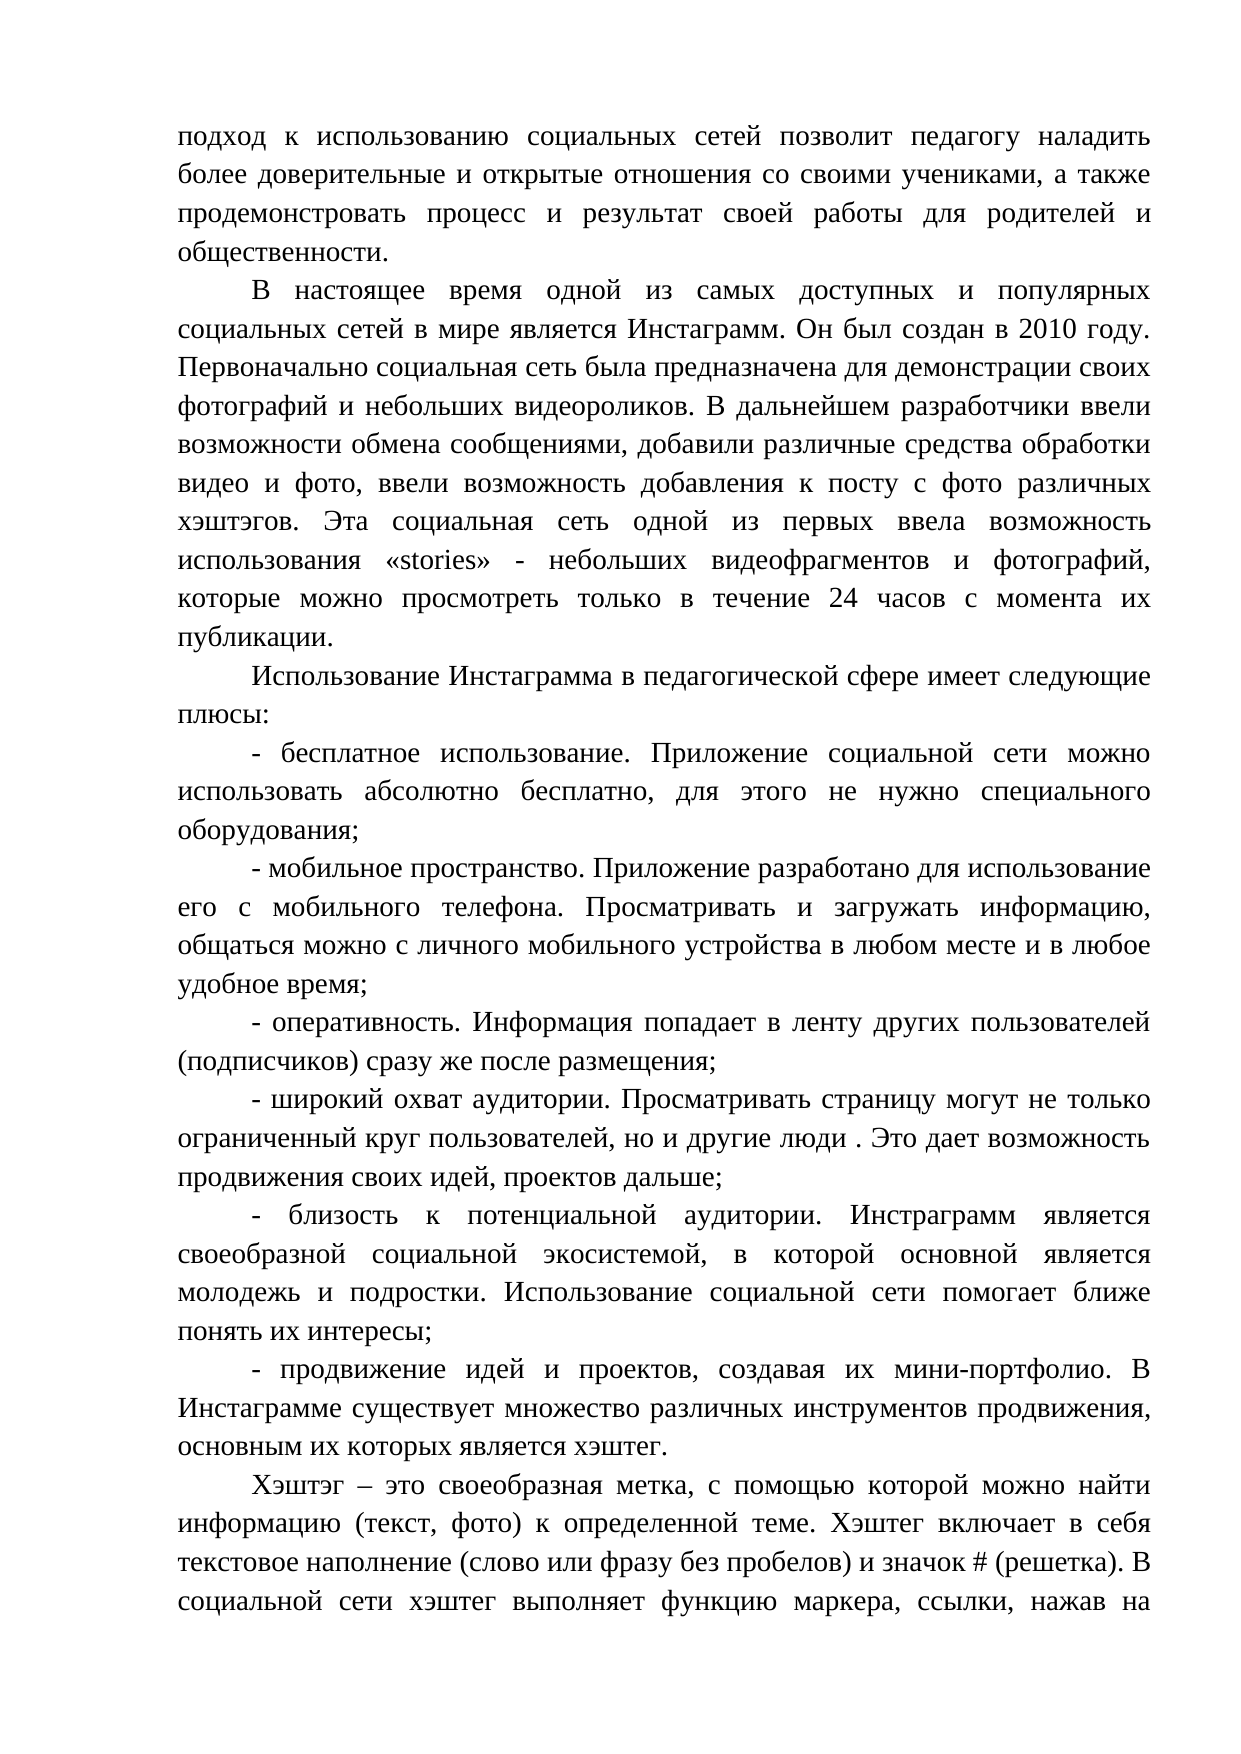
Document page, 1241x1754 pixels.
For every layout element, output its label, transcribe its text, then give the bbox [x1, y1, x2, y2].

text - оперативность. Информация попадает в ленту других пользователей (подписчиков) сразу же после размещения; [177, 1004, 1152, 1077]
text - широкий охват аудитории. Просматривать страницу могут не только ограниченный круг пользователей, но и другие люди . Это дает возможность продвижения своих идей, проектов дальше; [177, 1082, 1152, 1192]
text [177, 1467, 1152, 1616]
text - близость к потенциальной аудитории. Инстраграмм является своеобразной социальной экосистемой, в которой основной является молодежь и подростки. Использование социальной сети помогает ближе понять их интересы; [177, 1197, 1152, 1346]
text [177, 118, 1152, 267]
text - мобильное пространство. Приложение разработано для использование его с мобильного телефона. Просматривать и загружать информацию, общаться можно с личного мобильного устройства в любом месте и в любое удобное время; [177, 850, 1152, 999]
text Использование Инстаграмма в педагогической сфере имеет следующие плюсы: [177, 658, 1152, 730]
text - бесплатное использование. Приложение социальной сети можно использовать абсолютно бесплатно, для этого не нужно специального оборудования; [177, 735, 1152, 845]
text - продвижение идей и проектов, создавая их мини-портфолио. В Инстаграмме существует множество различных инструментов продвижения, основным их которых является хэштег. [177, 1351, 1152, 1462]
text В настоящее время одной из самых доступных и популярных социальных сетей в мире является Инстаграмм. Он был создан в 2010 году. Первоначально социальная сеть была предназначена для демонстрации своих фотографий и небольших видеороликов. В дальнейшем разработчики ввели возможности обмена сообщениями, добавили различные средства обработки видео и фото, ввели возможность добавления к посту с фото различных хэштэгов. Эта социальная сеть одной из первых ввела возможность использования «storiеs» - небольших видеофрагментов и фотографий, которые можно просмотреть только в течение 24 часов с момента их публикации. [177, 272, 1152, 653]
